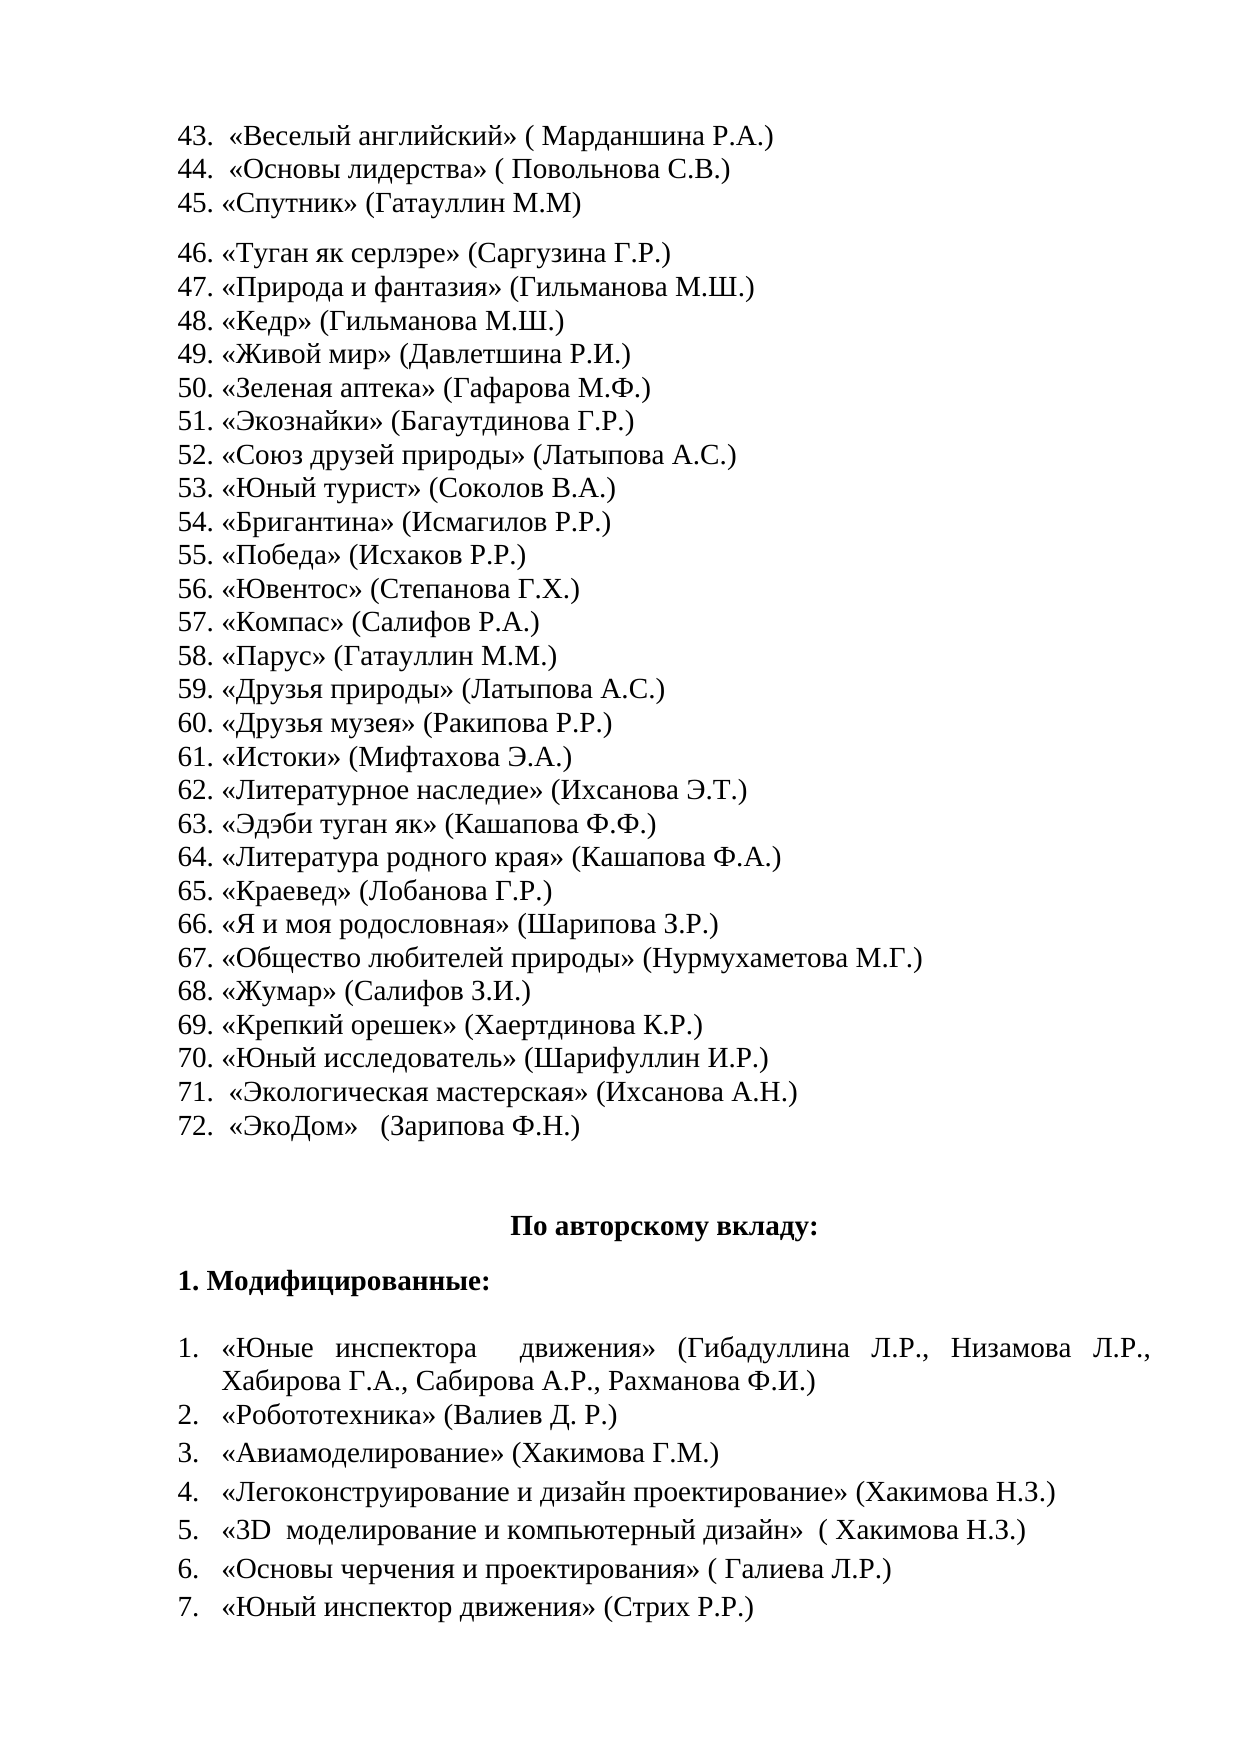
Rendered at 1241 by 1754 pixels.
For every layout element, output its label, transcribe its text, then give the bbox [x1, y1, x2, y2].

list «Юный исследователь» (Шарифуллин И.Р.) [177, 1041, 1152, 1074]
list «Бригантина» (Исмагилов Р.Р.) [177, 504, 1152, 537]
list «Спутник» (Гатауллин М.М) [177, 185, 1152, 219]
list «Юный инспектор движения» (Стрих Р.Р.) [177, 1589, 1152, 1623]
list «Экознайки» (Багаутдинова Г.Р.) [177, 403, 1152, 437]
list «Юный турист» (Соколов В.А.) [177, 470, 1152, 504]
list «Ювентос» (Степанова Г.Х.) [177, 571, 1152, 604]
list «Веселый английский» ( Марданшина Р.А.) [177, 118, 1152, 152]
list «Эдэби туган як» (Кашапова Ф.Ф.) [177, 806, 1152, 839]
list «Зеленая аптека» (Гафарова М.Ф.) [177, 370, 1152, 403]
list «Парус» (Гатауллин М.М.) [177, 638, 1152, 672]
list «Краевед» (Лобанова Г.Р.) [177, 873, 1152, 906]
list «Основы лидерства» ( Повольнова С.В.) [177, 152, 1152, 185]
list «Экологическая мастерская» (Ихсанова А.Н.) [177, 1074, 1152, 1108]
list «Друзья природы» (Латыпова А.С.) [177, 672, 1152, 705]
list «Робототехника» (Валиев Д. Р.) [177, 1397, 1152, 1430]
list «Живой мир» (Давлетшина Р.И.) [177, 336, 1152, 370]
list «Кедр» (Гильманова М.Ш.) [177, 303, 1152, 336]
list «Основы черчения и проектирования» ( Галиева Л.Р.) [177, 1551, 1152, 1584]
list «Истоки» (Мифтахова Э.А.) [177, 739, 1152, 772]
list «Друзья музея» (Ракипова Р.Р.) [177, 705, 1152, 739]
list «Жумар» (Салифов З.И.) [177, 973, 1152, 1007]
list «Я и моя родословная» (Шарипова З.Р.) [177, 906, 1152, 940]
text По авторскому вкладу: [177, 1208, 1152, 1242]
list «ЭкоДом» (Зарипова Ф.Н.) [177, 1108, 1152, 1141]
list «Юные инспектора движения» (Гибадуллина Л.Р., Низамова Л.Р., Хабирова Г.А., Сабирова А.Р., Рахманова Ф.И.) [177, 1330, 1152, 1397]
list «Союз друзей природы» (Латыпова А.С.) [177, 437, 1152, 470]
list «Общество любителей природы» (Нурмухаметова М.Г.) [177, 940, 1152, 973]
list «Природа и фантазия» (Гильманова М.Ш.) [177, 269, 1152, 303]
list «Победа» (Исхаков Р.Р.) [177, 537, 1152, 571]
text 1. Модифицированные: [177, 1263, 1152, 1296]
list «Крепкий орешек» (Хаертдинова К.Р.) [177, 1007, 1152, 1041]
list «Литература родного края» (Кашапова Ф.А.) [177, 839, 1152, 873]
list «Легоконструирование и дизайн проектирование» (Хакимова Н.З.) [177, 1474, 1152, 1507]
list «Туган як серлэре» (Саргузина Г.Р.) [177, 236, 1152, 269]
list «Компас» (Салифов Р.А.) [177, 604, 1152, 638]
list «Литературное наследие» (Ихсанова Э.Т.) [177, 772, 1152, 806]
list «3D моделирование и компьютерный дизайн» ( Хакимова Н.З.) [177, 1512, 1152, 1546]
list «Авиамоделирование» (Хакимова Г.М.) [177, 1435, 1152, 1469]
